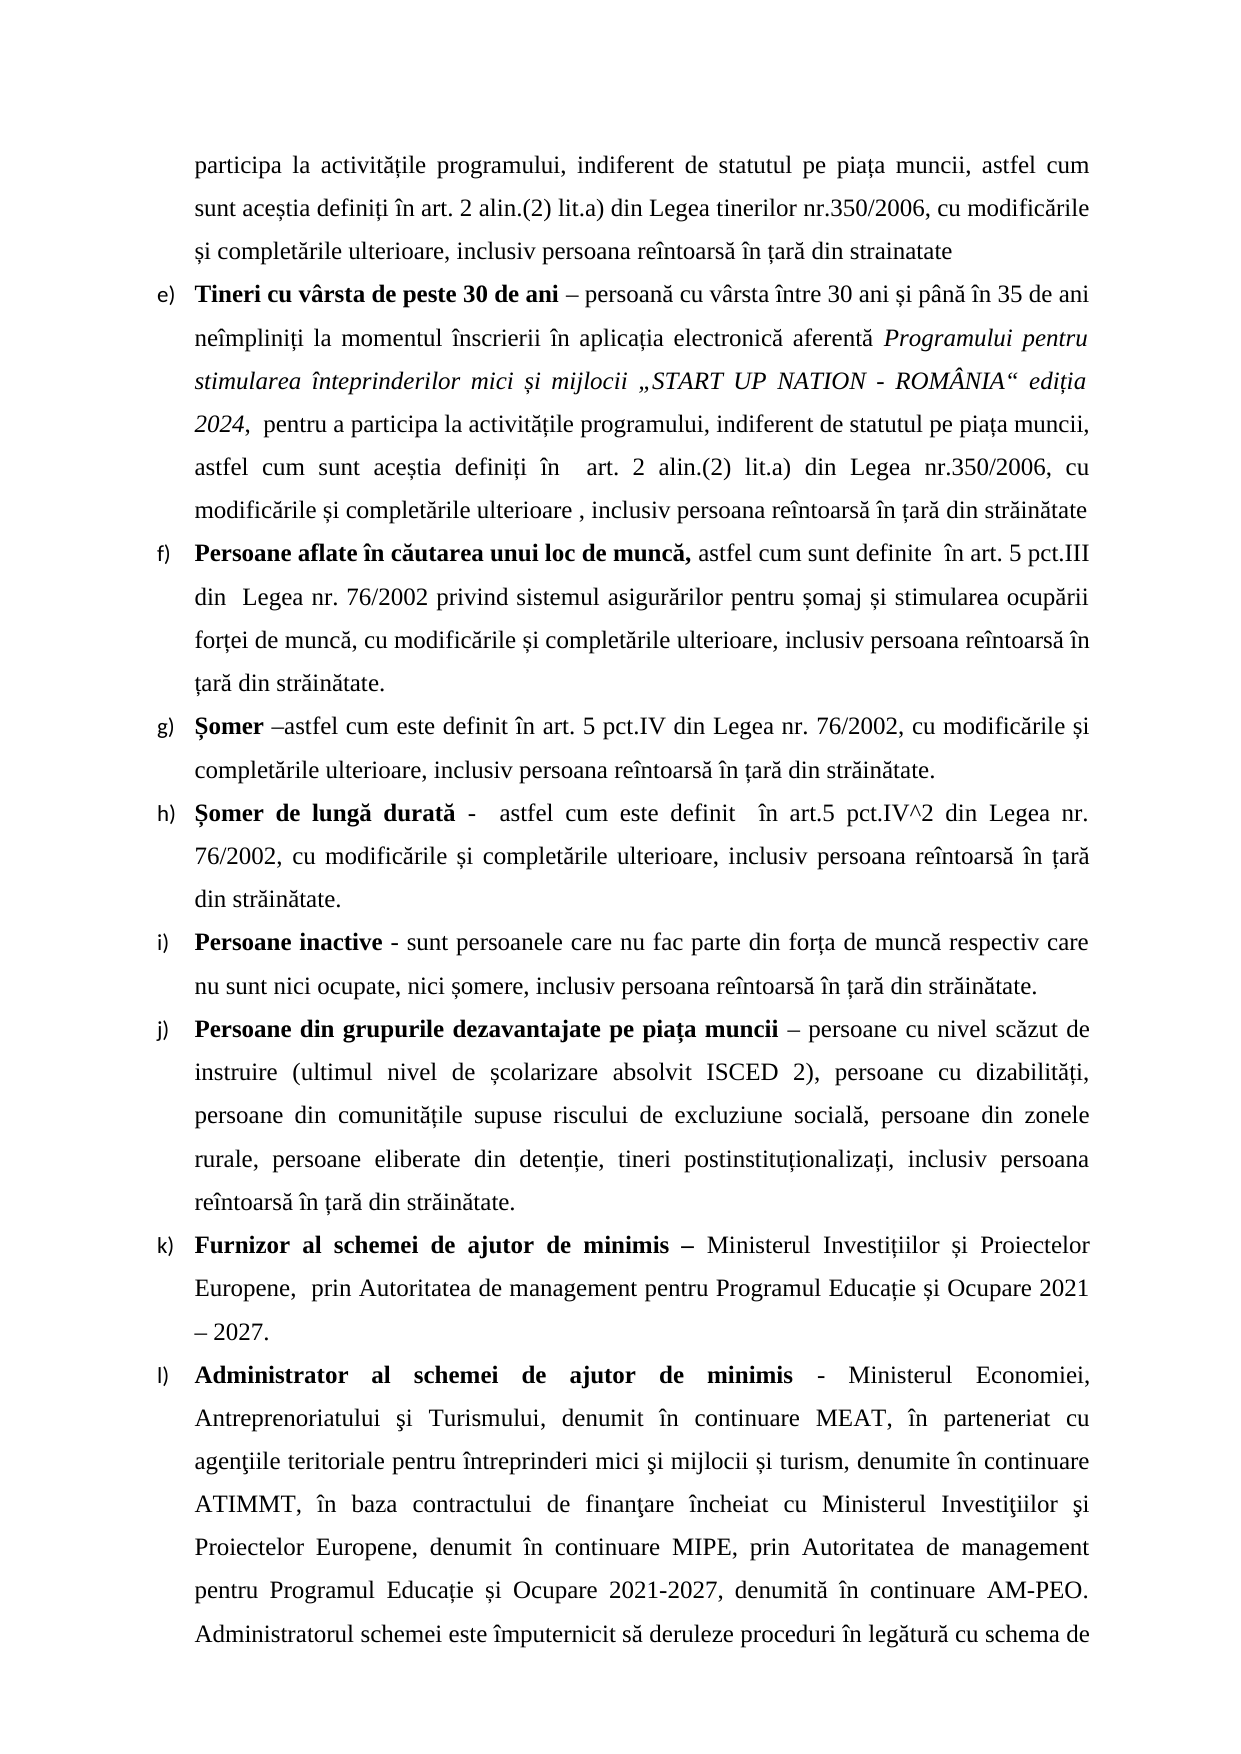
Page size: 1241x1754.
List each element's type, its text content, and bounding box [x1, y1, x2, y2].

list Șomer –astfel cum este definit în art. 5 pct.IV din Legea nr. 76/2002, cu modificările și completările ulterioare, inclusiv persoana reîntoarsă în țară din străinătate. [157, 711, 1090, 783]
list Persoane aflate în căutarea unui loc de muncă, astfel cum sunt definite în art. 5 pct.III din Legea nr. 76/2002 privind sistemul asigurărilor pentru șomaj și stimularea ocupării forței de muncă, cu modificările și completările ulterioare, inclusiv persoana reîntoarsă în țară din străinătate. [157, 538, 1090, 697]
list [157, 1360, 1090, 1647]
list Tineri cu vârsta de peste 30 de ani – persoană cu vârsta între 30 ani și până în 35 de ani neîmpliniți la momentul înscrierii în aplicația electronică aferentă Programului pentru stimularea înteprinderilor mici și mijlocii „START UP NATION - ROMÂNIA“ ediția 2024, pentru a participa la activitățile programului, indiferent de statutul pe piața muncii, astfel cum sunt aceștia definiți în art. 2 alin.(2) lit.a) din Legea nr.350/2006, cu modificările și completările ulterioare , inclusiv persoana reîntoarsă în țară din străinătate [157, 279, 1090, 524]
list Persoane din grupurile dezavantajate pe piața muncii – persoane cu nivel scăzut de instruire (ultimul nivel de școlarizare absolvit ISCED 2), persoane cu dizabilități, persoane din comunitățile supuse riscului de excluziune socială, persoane din zonele rurale, persoane eliberate din detenție, tineri postinstituționalizați, inclusiv persoana reîntoarsă în țară din străinătate. [157, 1014, 1090, 1216]
list Persoane inactive - sunt persoanele care nu fac parte din forța de muncă respectiv care nu sunt nici ocupate, nici șomere, inclusiv persoana reîntoarsă în țară din străinătate. [157, 927, 1090, 1000]
list Șomer de lungă durată - astfel cum este definit în art.5 pct.IV^2 din Legea nr. 76/2002, cu modificările și completările ulterioare, inclusiv persoana reîntoarsă în țară din străinătate. [157, 798, 1090, 913]
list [157, 150, 1090, 265]
list Furnizor al schemei de ajutor de minimis – Ministerul Investițiilor și Proiectelor Europene, prin Autoritatea de management pentru Programul Educație și Ocupare 2021 – 2027. [157, 1230, 1090, 1345]
